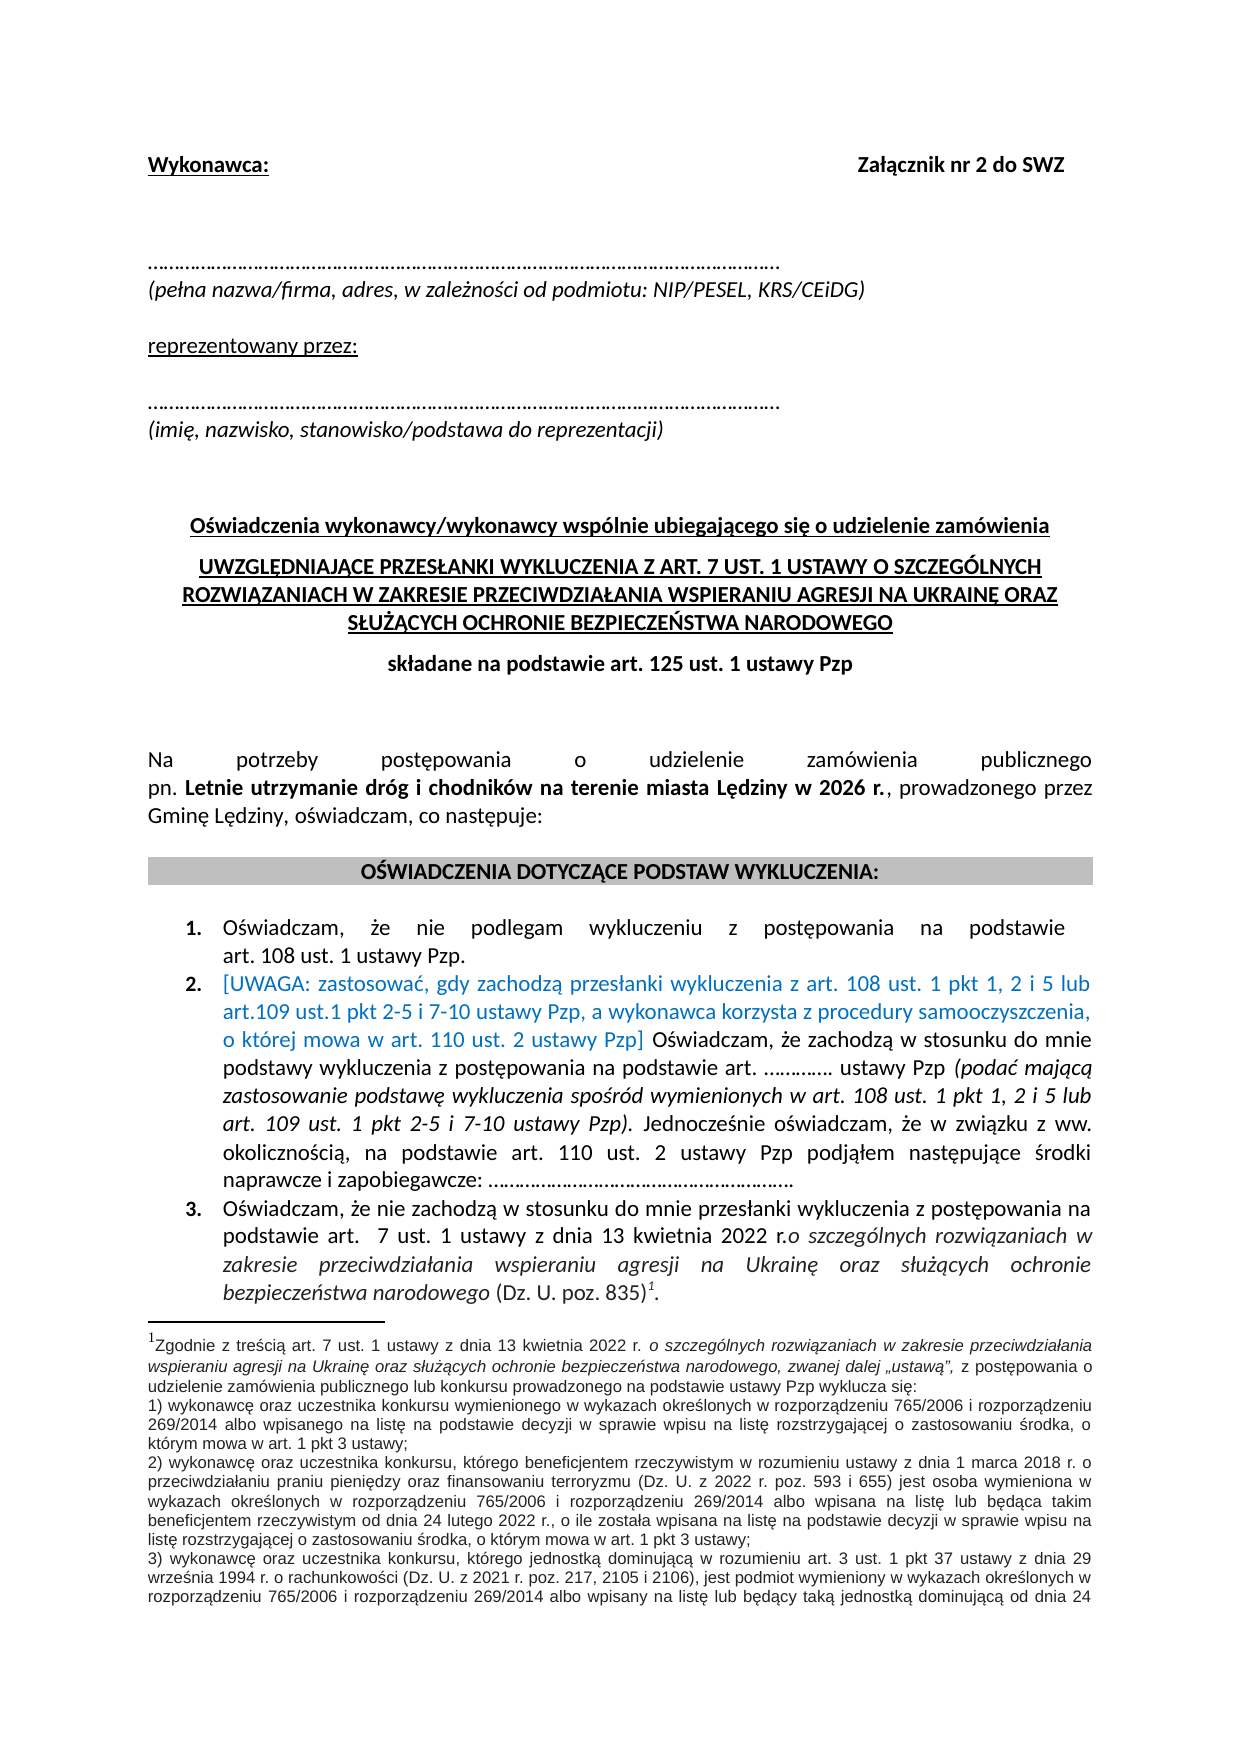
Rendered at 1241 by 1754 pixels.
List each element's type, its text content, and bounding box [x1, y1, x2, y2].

text Oświadczenia wykonawcy/wykonawcy wspólnie ubiegającego się o udzielenie zamówienia [148, 512, 1093, 540]
text Wykonawca: Załącznik nr 2 do SWZ [148, 151, 1093, 178]
list Oświadczam, że nie zachodzą w stosunku do mnie przesłanki wykluczenia z postępowania na podstawie art. 7 ust. 1 ustawy z dnia 13 kwietnia 2022 r.o szczególnych rozwiązaniach w zakresie przeciwdziałania wspieraniu agresji na Ukrainę oraz służących ochronie bezpieczeństwa narodowego (Dz. U. poz. 835). [185, 1194, 1093, 1306]
text Na potrzeby postępowania o udzielenie zamówienia publicznego pn. Letnie utrzymanie dróg i chodników na terenie miasta Lędziny w 2026 r., prowadzonego przez Gminę Lędziny, oświadczam, co następuje: [148, 745, 1093, 829]
text reprezentowany przez: [148, 331, 1093, 359]
text ………………………………………………………………………………………………………… [148, 247, 1093, 275]
text składane na podstawie art. 125 ust. 1 ustawy Pzp [148, 649, 1093, 677]
list [UWAGA: zastosować, gdy zachodzą przesłanki wykluczenia z art. 108 ust. 1 pkt 1, 2 i 5 lub art.109 ust.1 pkt 2-5 i 7-10 ustawy Pzp, a wykonawca korzysta z procedury samooczyszczenia, o której mowa w art. 110 ust. 2 ustawy Pzp] Oświadczam, że zachodzą w stosunku do mnie podstawy wykluczenia z postępowania na podstawie art. …………. ustawy Pzp (podać mającą zastosowanie podstawę wykluczenia spośród wymienionych w art. 108 ust. 1 pkt 1, 2 i 5 lub art. 109 ust. 1 pkt 2-5 i 7-10 ustawy Pzp). Jednocześnie oświadczam, że w związku z ww. okolicznością, na podstawie art. 110 ust. 2 ustawy Pzp podjąłem następujące środki naprawcze i zapobiegawcze: …………………………………………………. [185, 969, 1093, 1194]
text (pełna nazwa/firma, adres, w zależności od podmiotu: NIP/PESEL, KRS/CEiDG) [148, 275, 1093, 303]
text UWZGLĘDNIAJĄCE PRZESŁANKI WYKLUCZENIA Z ART. 7 UST. 1 USTAWY o szczególnych rozwiązaniach w zakresie przeciwdziałania wspieraniu agresji na Ukrainę oraz służących ochronie bezpieczeństwa narodowego [148, 552, 1093, 636]
text ………………………………………………………………………………………………………… [148, 387, 1093, 415]
text OŚWIADCZENIA DOTYCZĄCE PODSTAW WYKLUCZENIA: [148, 857, 1093, 885]
list Oświadczam, że nie podlegam wykluczeniu z postępowania na podstawie art. 108 ust. 1 ustawy Pzp. [185, 913, 1093, 969]
text (imię, nazwisko, stanowisko/podstawa do reprezentacji) [148, 415, 1093, 443]
